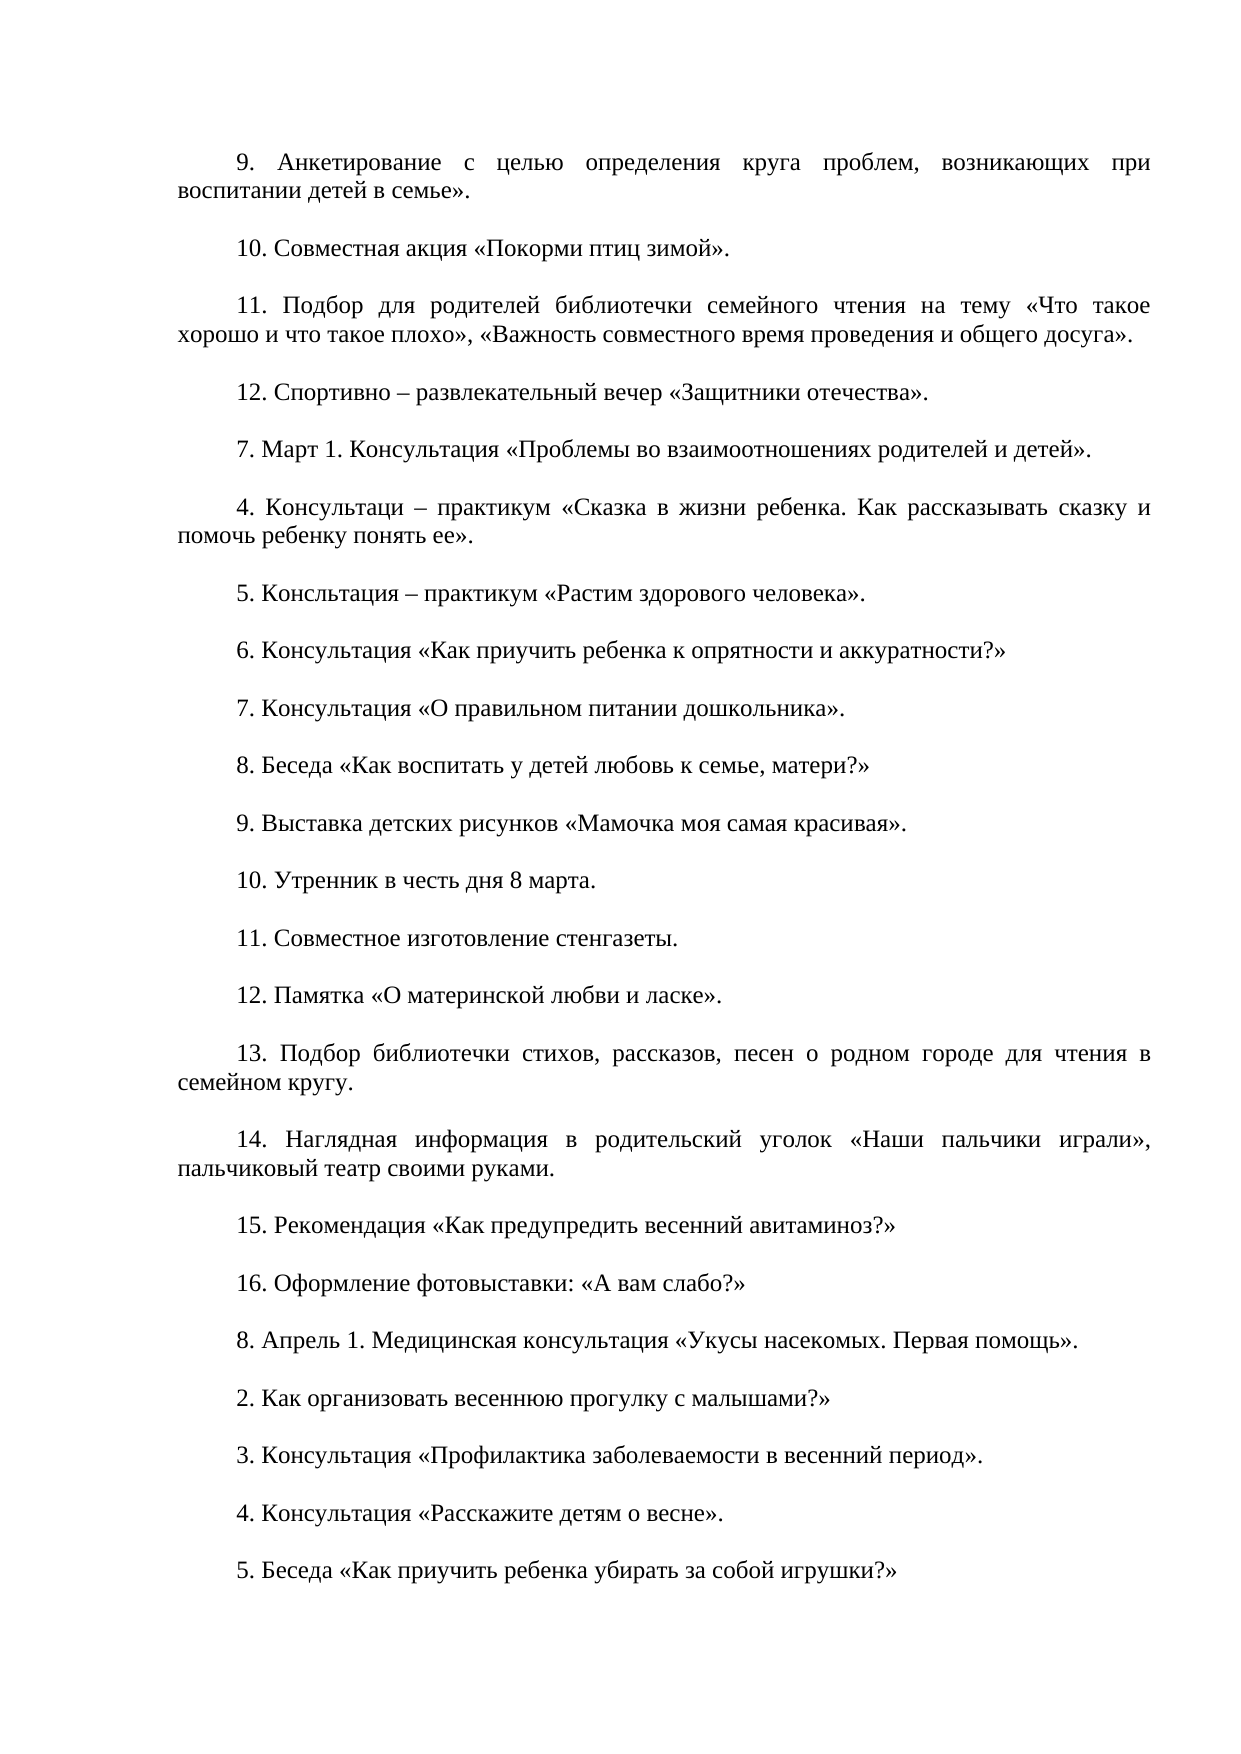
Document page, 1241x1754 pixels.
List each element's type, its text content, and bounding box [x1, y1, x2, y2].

text 7. Консультация «О правильном питании дошкольника». [177, 693, 1152, 722]
text 4. Консультация «Расскажите детям о весне». [177, 1498, 1152, 1527]
text 2. Как организовать весеннюю прогулку с малышами?» [177, 1383, 1152, 1412]
text 10. Утренник в честь дня 8 марта. [177, 866, 1152, 894]
text 4. Консультаци – практикум «Сказка в жизни ребенка. Как рассказывать сказку и помочь ребенку понять ее». [177, 492, 1152, 549]
text 6. Консультация «Как приучить ребенка к опрятности и аккуратности?» [177, 636, 1152, 664]
text 16. Оформление фотовыставки: «А вам слабо?» [177, 1268, 1152, 1297]
text 3. Консультация «Профилактика заболеваемости в весенний период». [177, 1441, 1152, 1469]
text 8. Беседа «Как воспитать у детей любовь к семье, матери?» [177, 751, 1152, 779]
text 14. Наглядная информация в родительский уголок «Наши пальчики играли», пальчиковый театр своими руками. [177, 1124, 1152, 1182]
text 12. Памятка «О материнской любви и ласке». [177, 981, 1152, 1009]
text 7. Март 1. Консультация «Проблемы во взаимоотношениях родителей и детей». [177, 434, 1152, 463]
text 12. Спортивно – развлекательный вечер «Защитники отечества». [177, 377, 1152, 406]
text 11. Подбор для родителей библиотечки семейного чтения на тему «Что такое хорошо и что такое плохо», «Важность совместного время проведения и общего досуга». [177, 291, 1152, 348]
text 9. Анкетирование с целью определения круга проблем, возникающих при воспитании детей в семье». [177, 147, 1152, 204]
text 5. Беседа «Как приучить ребенка убирать за собой игрушки?» [177, 1556, 1152, 1584]
text 5. Консльтация – практикум «Растим здорового человека». [177, 578, 1152, 607]
text 15. Рекомендация «Как предупредить весенний авитаминоз?» [177, 1211, 1152, 1239]
text 13. Подбор библиотечки стихов, рассказов, песен о родном городе для чтения в семейном кругу. [177, 1038, 1152, 1096]
text 10. Совместная акция «Покорми птиц зимой». [177, 233, 1152, 262]
text 11. Совместное изготовление стенгазеты. [177, 923, 1152, 952]
text 9. Выставка детских рисунков «Мамочка моя самая красивая». [177, 808, 1152, 837]
text 8. Апрель 1. Медицинская консультация «Укусы насекомых. Первая помощь». [177, 1326, 1152, 1354]
